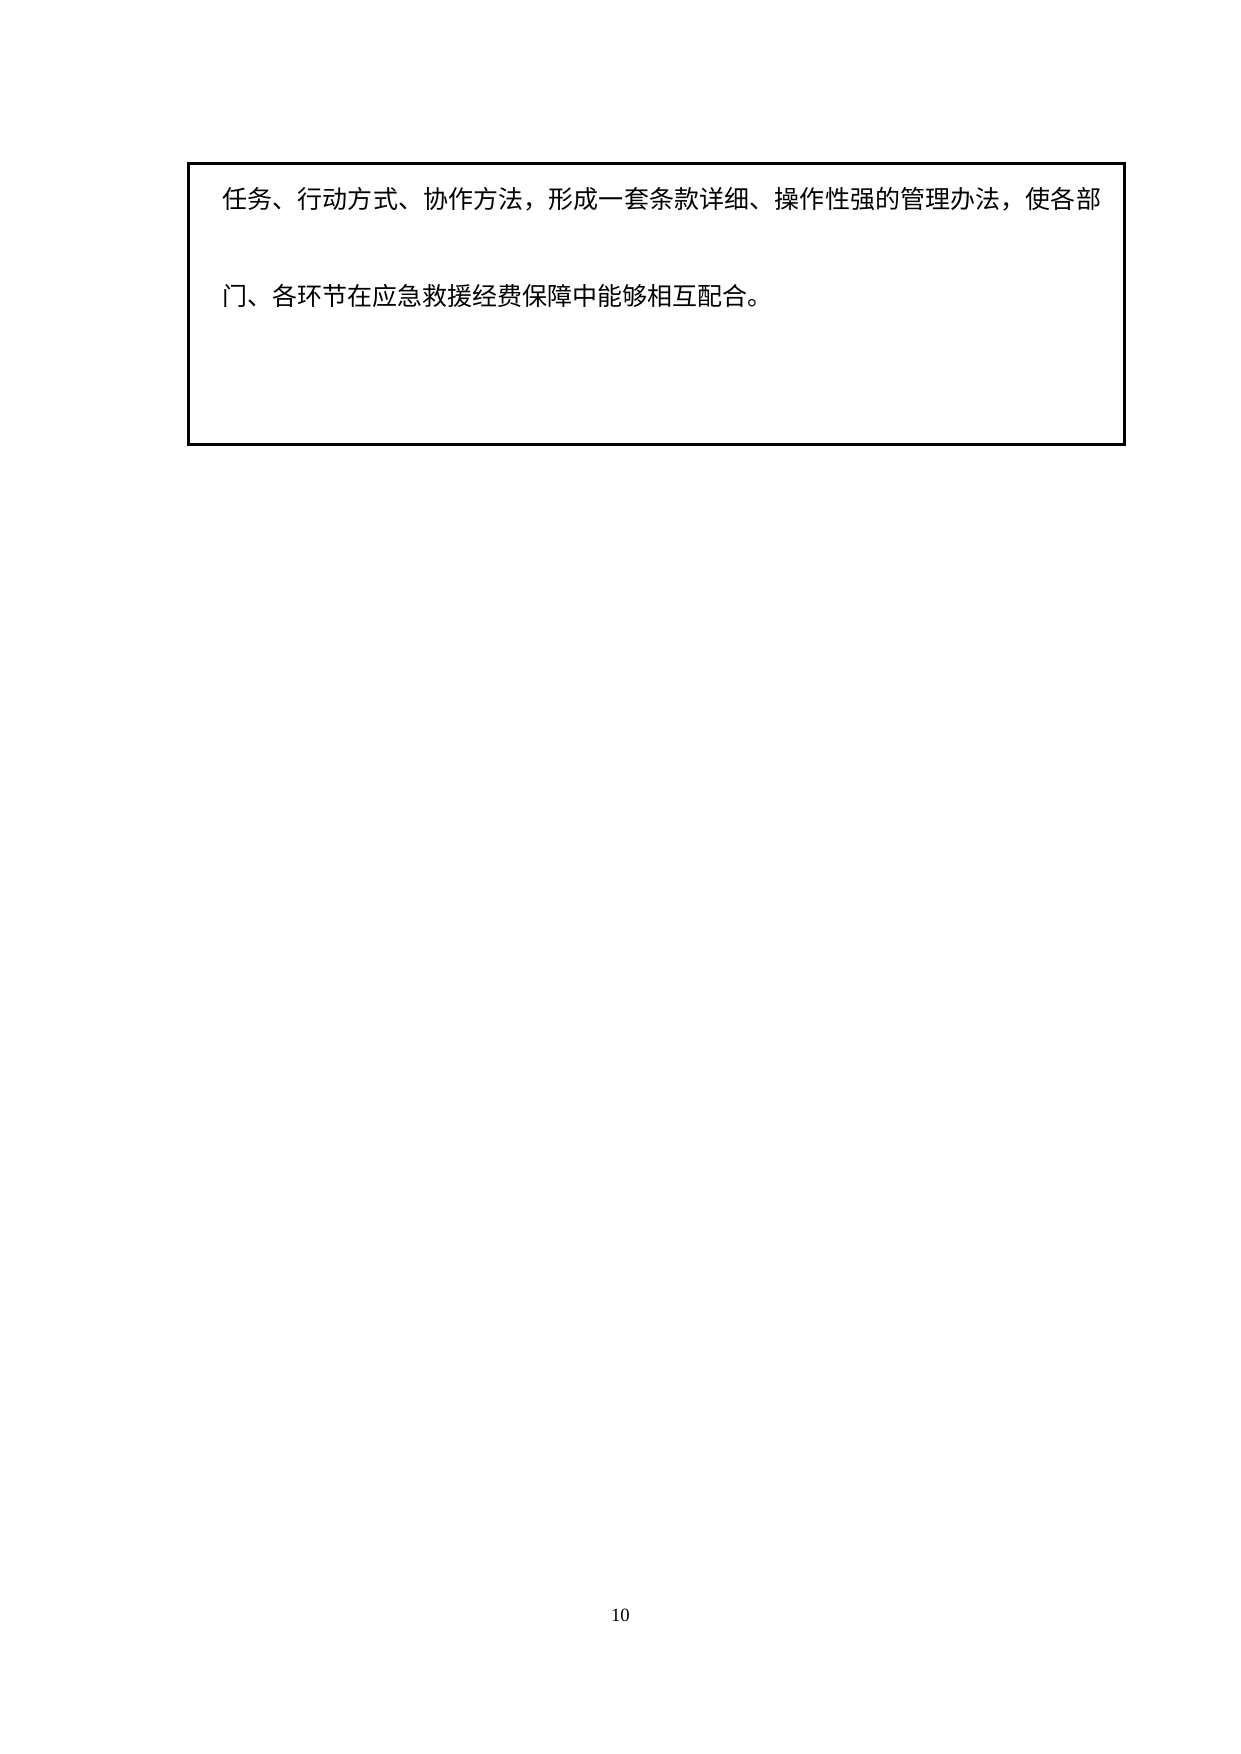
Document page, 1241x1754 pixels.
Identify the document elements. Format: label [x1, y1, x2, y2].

table_cell [190, 165, 1123, 443]
